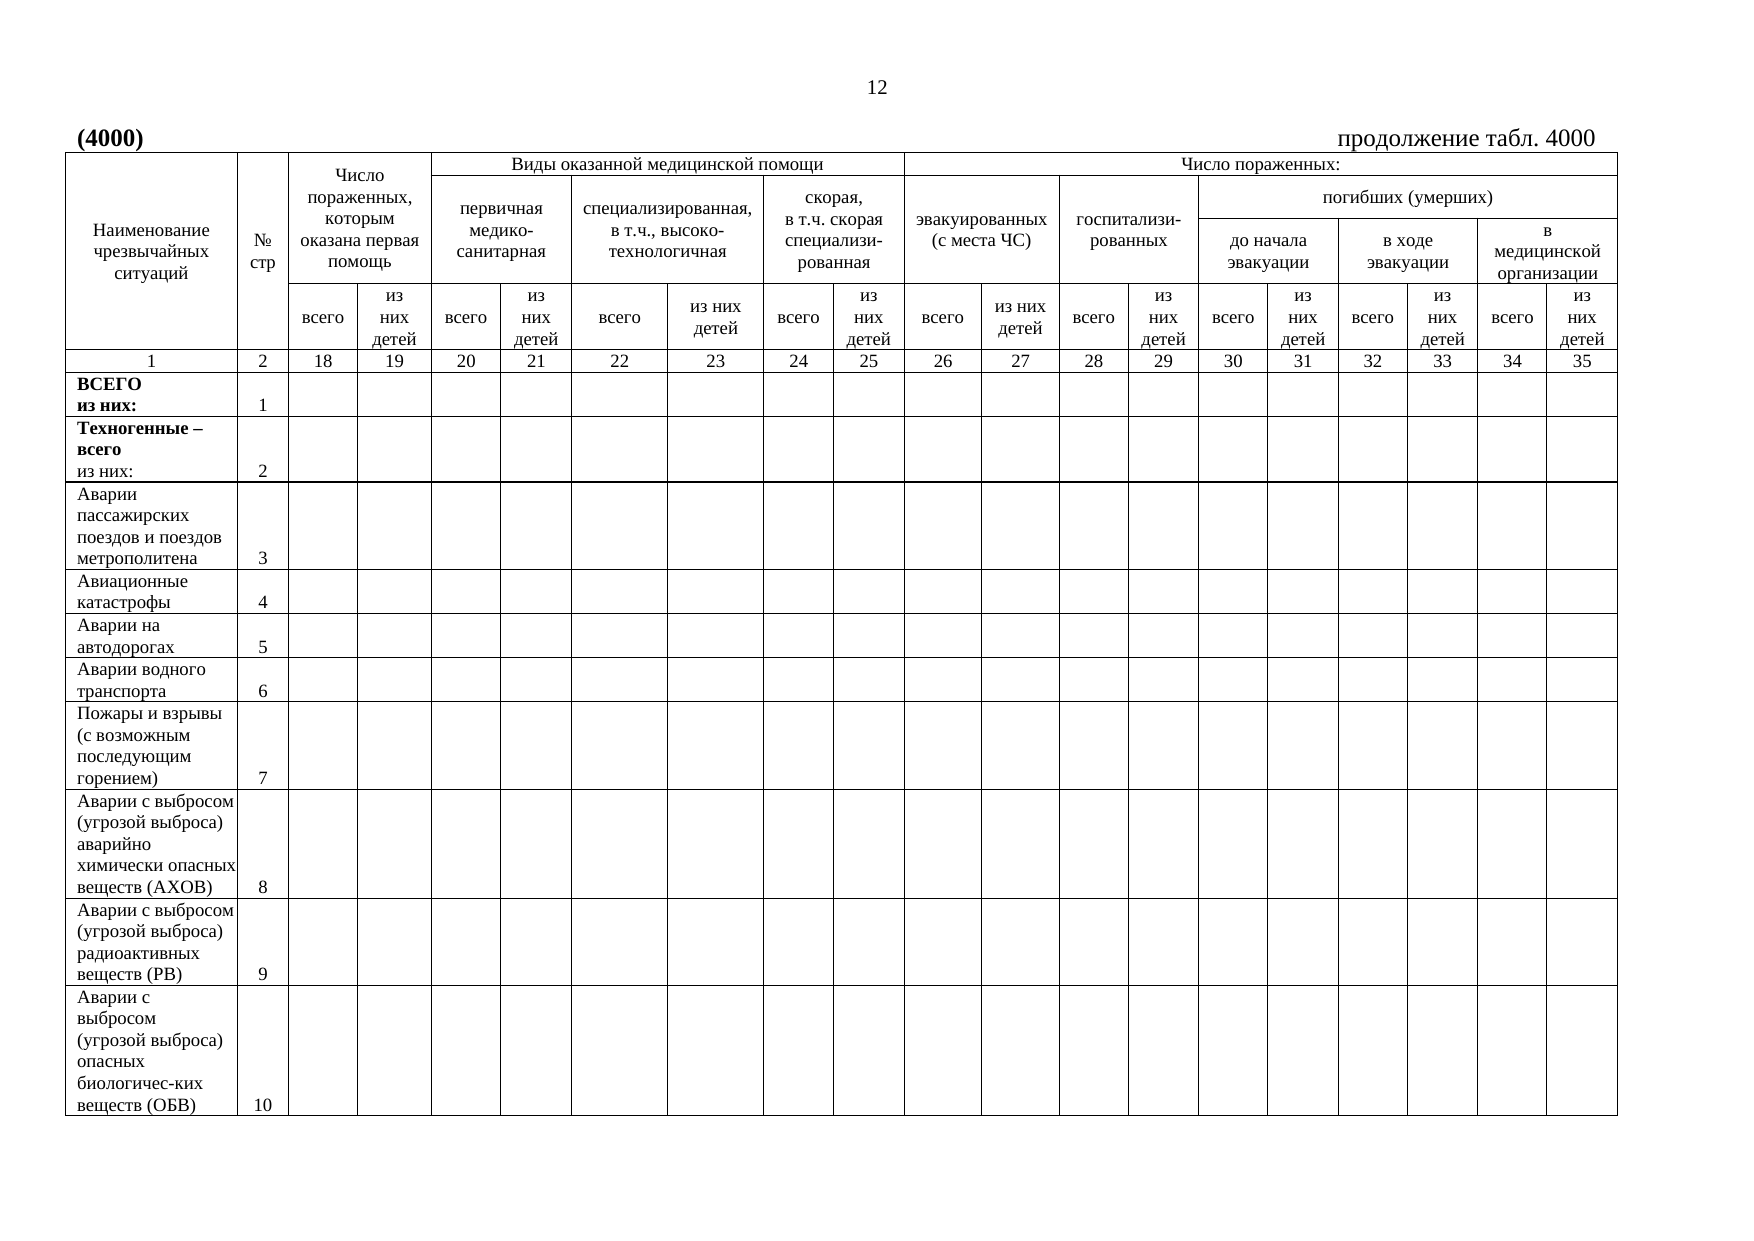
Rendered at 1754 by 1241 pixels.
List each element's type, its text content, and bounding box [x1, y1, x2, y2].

table_cell [1199, 570, 1267, 613]
table_cell [1199, 373, 1267, 416]
table_cell [358, 614, 431, 657]
table_cell [289, 614, 357, 657]
table_cell 9 [238, 899, 288, 985]
table_cell из них детей [1547, 284, 1617, 349]
table_cell [1339, 373, 1407, 416]
table_cell 19 [358, 350, 431, 372]
table_cell [1478, 570, 1546, 613]
table_cell всего [1199, 284, 1267, 349]
table_cell погибших (умерших) [1199, 176, 1617, 217]
table_cell [905, 483, 981, 569]
table_cell [1268, 702, 1338, 788]
table_cell [982, 790, 1059, 897]
table_cell [572, 658, 667, 701]
table_header Виды оказанной медицинской помощи [432, 153, 904, 174]
table_cell Техногенные – всего из них: [66, 417, 237, 481]
table_cell [1547, 658, 1617, 701]
table_cell [1060, 373, 1128, 416]
table_cell [668, 417, 763, 481]
table_cell [668, 899, 763, 985]
table_cell [501, 614, 571, 657]
table_cell [905, 790, 981, 897]
table_cell [1408, 658, 1477, 701]
table_cell [1268, 986, 1338, 1115]
table_cell [1547, 483, 1617, 569]
table_cell [358, 702, 431, 788]
table_cell из них детей [668, 284, 763, 349]
table_cell [572, 790, 667, 897]
table_cell 27 [982, 350, 1059, 372]
table_cell [358, 373, 431, 416]
table_cell [982, 986, 1059, 1115]
table_cell [572, 373, 667, 416]
table_cell всего [905, 284, 981, 349]
table_cell 8 [238, 790, 288, 897]
table_cell 18 [289, 350, 357, 372]
table_cell 30 [1199, 350, 1267, 372]
table_cell 23 [668, 350, 763, 372]
table_cell 6 [238, 658, 288, 701]
table_cell [289, 899, 357, 985]
table_cell [982, 899, 1059, 985]
table_cell скорая, в т.ч. скорая специализи-рованная [764, 176, 904, 283]
table_cell [358, 570, 431, 613]
table_cell [905, 373, 981, 416]
table_cell из них детей [358, 284, 431, 349]
table_cell [1547, 417, 1617, 481]
table_cell [1199, 986, 1267, 1115]
table_cell [1339, 702, 1407, 788]
table_cell госпитализи-рованных [1060, 176, 1198, 283]
table_cell [1478, 658, 1546, 701]
table_cell [1268, 417, 1338, 481]
table_cell [834, 373, 904, 416]
table_cell [1339, 658, 1407, 701]
table_cell [1268, 570, 1338, 613]
table_cell [1478, 702, 1546, 788]
table_cell 7 [238, 702, 288, 788]
table_cell [358, 790, 431, 897]
table_cell 1 [238, 373, 288, 416]
table_header Число пораженных: [905, 153, 1617, 174]
table_cell [501, 790, 571, 897]
table_cell всего [1478, 284, 1546, 349]
table_cell из них детей [1268, 284, 1338, 349]
table_cell [668, 614, 763, 657]
table_cell [432, 899, 500, 985]
table_cell 25 [834, 350, 904, 372]
table_cell 4 [238, 570, 288, 613]
table_cell 1 [66, 350, 237, 372]
table_cell [501, 702, 571, 788]
table_cell Аварии водного транспорта [66, 658, 237, 701]
table_cell [905, 417, 981, 481]
table_cell [501, 658, 571, 701]
table_cell 5 [238, 614, 288, 657]
table_cell [764, 899, 833, 985]
table_cell Аварии пассажирских поездов и поездов метрополитена [66, 483, 237, 569]
table_cell [432, 702, 500, 788]
table_cell [1408, 702, 1477, 788]
table_cell [1478, 899, 1546, 985]
table_cell [1060, 417, 1128, 481]
table_cell 10 [238, 986, 288, 1115]
table_cell [358, 658, 431, 701]
table_cell 31 [1268, 350, 1338, 372]
table_cell [572, 986, 667, 1115]
table_cell [1547, 614, 1617, 657]
table_cell [289, 986, 357, 1115]
table_cell [572, 483, 667, 569]
table_cell [432, 483, 500, 569]
table_cell 33 [1408, 350, 1477, 372]
table_cell [982, 417, 1059, 481]
table_cell [905, 614, 981, 657]
table_cell [289, 702, 357, 788]
table_cell [1199, 899, 1267, 985]
table_cell из них детей [834, 284, 904, 349]
table_cell 24 [764, 350, 833, 372]
table_cell Аварии с выбросом (угрозой выброса) аварийно химически опасных веществ (АХОВ) [66, 790, 237, 897]
table_cell [1478, 986, 1546, 1115]
table_cell [289, 658, 357, 701]
table_cell [432, 373, 500, 416]
table_cell 3 [238, 483, 288, 569]
table_cell [1547, 899, 1617, 985]
table_cell [1408, 570, 1477, 613]
table_cell Аварии с выбросом (угрозой выброса) опасных биологичес-ких веществ (ОБВ) [66, 986, 237, 1115]
table_cell [1060, 570, 1128, 613]
table_cell [501, 986, 571, 1115]
table_cell [982, 373, 1059, 416]
table_cell из них детей [982, 284, 1059, 349]
table_cell [1547, 373, 1617, 416]
table_cell [432, 614, 500, 657]
table_cell [1339, 986, 1407, 1115]
table_cell [834, 790, 904, 897]
table_cell [1408, 417, 1477, 481]
table_cell всего [572, 284, 667, 349]
table_cell [572, 417, 667, 481]
table_header № стр [238, 153, 288, 349]
table_cell [1060, 658, 1128, 701]
table_cell [1408, 614, 1477, 657]
table_cell [501, 417, 571, 481]
table_cell 35 [1547, 350, 1617, 372]
table_cell [358, 986, 431, 1115]
table_cell [1339, 614, 1407, 657]
table_cell [1268, 658, 1338, 701]
table_cell [982, 614, 1059, 657]
table_cell [432, 570, 500, 613]
table_cell [1268, 899, 1338, 985]
table_cell [982, 570, 1059, 613]
table_cell 28 [1060, 350, 1128, 372]
table_header Наименование чрезвычайных ситуаций [66, 153, 237, 349]
table_cell [1199, 790, 1267, 897]
table_cell [764, 790, 833, 897]
table_cell [1129, 614, 1198, 657]
table_cell [289, 373, 357, 416]
table_cell [572, 570, 667, 613]
table_cell Аварии с выбросом (угрозой выброса) радиоактивных веществ (РВ) [66, 899, 237, 985]
table_cell [764, 702, 833, 788]
table_cell [1199, 483, 1267, 569]
table_cell всего [1339, 284, 1407, 349]
table_cell [1129, 899, 1198, 985]
table_cell [834, 658, 904, 701]
table_cell [764, 986, 833, 1115]
table_cell [289, 417, 357, 481]
table_cell Авиационные катастрофы [66, 570, 237, 613]
table_cell [1339, 899, 1407, 985]
table_cell [834, 570, 904, 613]
table_cell [1129, 417, 1198, 481]
table_cell [1339, 790, 1407, 897]
table_cell [1268, 790, 1338, 897]
table_cell [1060, 483, 1128, 569]
table_cell 2 [238, 350, 288, 372]
table_cell [905, 899, 981, 985]
table_cell [764, 658, 833, 701]
table_cell [982, 658, 1059, 701]
table_cell [834, 614, 904, 657]
table_cell [1547, 986, 1617, 1115]
table_cell [1478, 417, 1546, 481]
table_cell [834, 702, 904, 788]
table_cell [432, 417, 500, 481]
table_cell [982, 702, 1059, 788]
table_cell [501, 483, 571, 569]
table_cell [572, 614, 667, 657]
table_cell [668, 570, 763, 613]
table_cell [834, 483, 904, 569]
table_cell [1408, 790, 1477, 897]
table_cell [1129, 373, 1198, 416]
table_cell 32 [1339, 350, 1407, 372]
table_cell всего [432, 284, 500, 349]
table_cell 20 [432, 350, 500, 372]
table_cell [668, 373, 763, 416]
table_cell [1547, 790, 1617, 897]
table_cell [905, 658, 981, 701]
table_cell [289, 483, 357, 569]
table_cell [1060, 614, 1128, 657]
table_cell [432, 790, 500, 897]
table_cell [668, 790, 763, 897]
table_cell [1339, 570, 1407, 613]
table_cell [1199, 658, 1267, 701]
table_cell [1478, 790, 1546, 897]
table_cell [1339, 417, 1407, 481]
table_cell [764, 570, 833, 613]
table_cell из них детей [1408, 284, 1477, 349]
table_cell [1129, 702, 1198, 788]
table_cell 2 [238, 417, 288, 481]
table_cell 34 [1478, 350, 1546, 372]
table_cell всего [289, 284, 357, 349]
table_cell [1199, 417, 1267, 481]
table_cell [905, 986, 981, 1115]
table_cell 26 [905, 350, 981, 372]
table_cell [834, 899, 904, 985]
table_cell [1478, 483, 1546, 569]
table_cell [1199, 702, 1267, 788]
table_cell Аварии на автодорогах [66, 614, 237, 657]
table_cell 22 [572, 350, 667, 372]
table_cell [1129, 570, 1198, 613]
table_cell [834, 417, 904, 481]
table_cell [905, 570, 981, 613]
table_cell [668, 986, 763, 1115]
table_header Число пораженных, которым оказана первая помощь [289, 153, 431, 283]
table_cell 21 [501, 350, 571, 372]
table_cell [982, 483, 1059, 569]
table_cell всего [1060, 284, 1128, 349]
table_cell [501, 373, 571, 416]
table_cell из них детей [501, 284, 571, 349]
table_cell [668, 658, 763, 701]
table_cell [1547, 570, 1617, 613]
table_cell эвакуированных (с места ЧС) [905, 176, 1059, 283]
table_cell [1129, 483, 1198, 569]
table_cell в ходе эвакуации [1339, 219, 1477, 283]
table_cell [834, 986, 904, 1115]
table_cell 29 [1129, 350, 1198, 372]
table_cell [1408, 483, 1477, 569]
table_cell [1060, 899, 1128, 985]
table_cell [1060, 986, 1128, 1115]
table_cell ВСЕГО из них: [66, 373, 237, 416]
table_cell [1339, 483, 1407, 569]
text (4000) продолжение табл. 4000 [77, 123, 1677, 152]
table_cell [289, 790, 357, 897]
table_cell из них детей [1129, 284, 1198, 349]
table_cell [764, 417, 833, 481]
table_cell [1129, 986, 1198, 1115]
table_cell [1060, 790, 1128, 897]
table_cell [1408, 373, 1477, 416]
table_cell [1268, 373, 1338, 416]
table_cell [1478, 373, 1546, 416]
table_cell [1478, 614, 1546, 657]
table_cell [905, 702, 981, 788]
table_cell до начала эвакуации [1199, 219, 1338, 283]
table_cell [358, 483, 431, 569]
table_cell [1129, 658, 1198, 701]
table_cell [1547, 702, 1617, 788]
table_cell [764, 614, 833, 657]
table_cell [668, 702, 763, 788]
table_cell [358, 417, 431, 481]
table_cell [1268, 483, 1338, 569]
table_cell [289, 570, 357, 613]
table_cell [572, 899, 667, 985]
table_cell [1408, 986, 1477, 1115]
table_cell [1268, 614, 1338, 657]
table_cell [432, 658, 500, 701]
table_cell специализированная, в т.ч., высоко-технологичная [572, 176, 763, 283]
table_cell Пожары и взрывы (с возможным последующим горением) [66, 702, 237, 788]
table_cell [501, 570, 571, 613]
table_cell [572, 702, 667, 788]
table_cell [501, 899, 571, 985]
table_cell [764, 373, 833, 416]
table_cell в медицинской организации [1478, 219, 1617, 283]
table_cell [1408, 899, 1477, 985]
table_cell [358, 899, 431, 985]
table_cell [432, 986, 500, 1115]
table_cell [764, 483, 833, 569]
table_cell [1060, 702, 1128, 788]
table_cell всего [764, 284, 833, 349]
table_cell [1129, 790, 1198, 897]
table_cell [668, 483, 763, 569]
table_cell [1199, 614, 1267, 657]
table_cell первичная медико- санитарная [432, 176, 571, 283]
